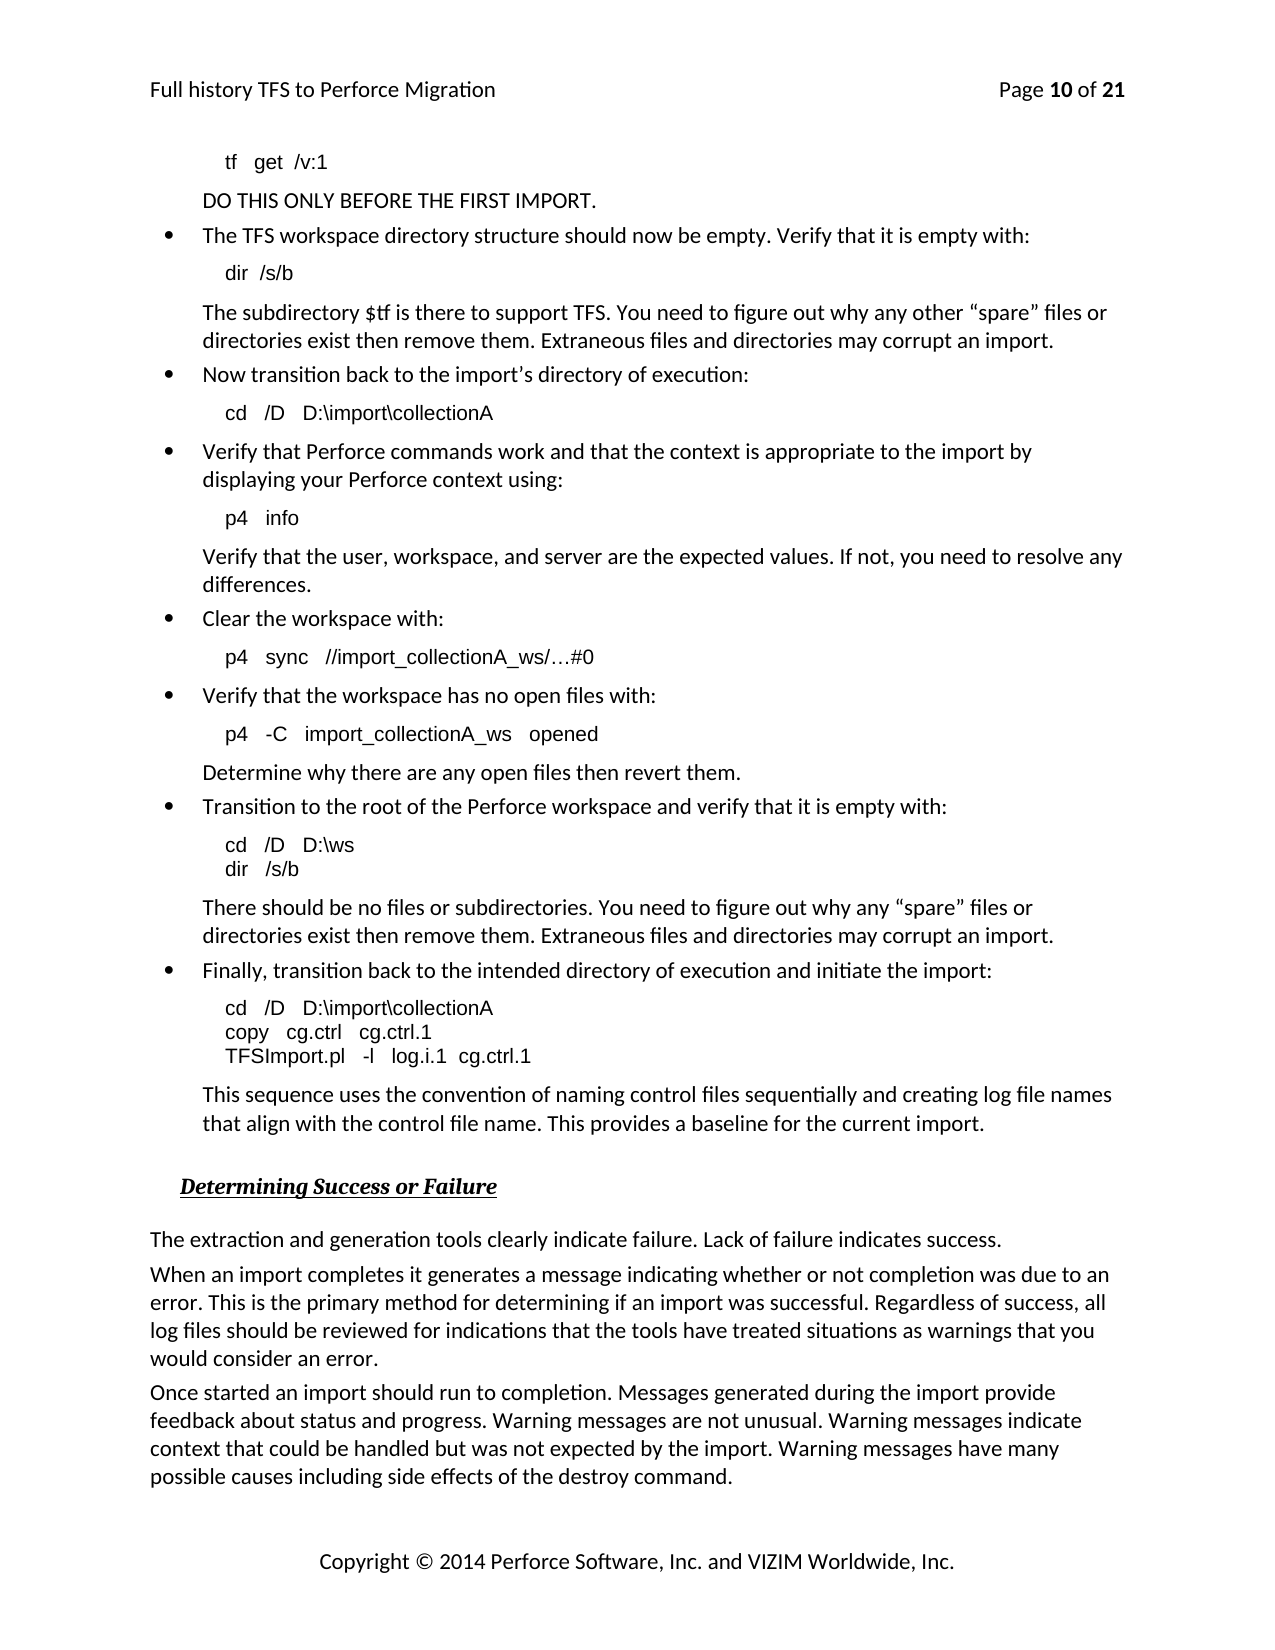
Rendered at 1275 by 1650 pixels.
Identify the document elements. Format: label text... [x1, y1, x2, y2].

text dir /s/b [225, 261, 1125, 285]
text Verify that the workspace has no open files with: [165, 681, 1125, 709]
text The TFS workspace directory structure should now be empty. Verify that it is empty with: [165, 221, 1125, 249]
text Verify that Perforce commands work and that the context is appropriate to the import by displaying your Perforce context using: [165, 437, 1125, 493]
text tf get /v:1 [225, 150, 1125, 174]
text Transition to the root of the Perforce workspace and verify that it is empty with: [165, 792, 1125, 821]
text Once started an import should run to completion. Messages generated during the import provide feedback about status and progress. Warning messages are not unusual. Warning messages indicate context that could be handled but was not expected by the import. Warning messages have many possible causes including side effects of the destroy command. [150, 1378, 1125, 1490]
text Clear the workspace with: [165, 604, 1125, 632]
subtitle Determining Success or Failure [180, 1174, 1125, 1201]
text p4 -C import_collectionA_ws opened [225, 722, 1125, 746]
text p4 info [225, 506, 1125, 529]
text Now transition back to the import’s directory of execution: [165, 360, 1125, 388]
text The extraction and generation tools clearly indicate failure. Lack of failure indicates success. [150, 1226, 1125, 1253]
text DO THIS ONLY BEFORE THE FIRST IMPORT. [202, 186, 1125, 214]
text When an import completes it generates a message indicating whether or not completion was due to an error. This is the primary method for determining if an import was successful. Regardless of success, all log files should be reviewed for indications that the tools have treated situations as warnings that you would consider an error. [150, 1260, 1125, 1372]
text cd /D D:\import\collectionA [225, 401, 1125, 424]
text p4 sync //import_collectionA_ws/…#0 [225, 645, 1125, 669]
text dir /s/b [225, 857, 1125, 881]
text There should be no files or subdirectories. You need to figure out why any “spare” files or directories exist then remove them. Extraneous files and directories may corrupt an import. [202, 893, 1125, 949]
text cd /D D:\ws [225, 833, 1125, 857]
text Finally, transition back to the intended directory of execution and initiate the import: [165, 956, 1125, 984]
text The subdirectory $tf is there to support TFS. You need to figure out why any other “spare” files or directories exist then remove them. Extraneous files and directories may corrupt an import. [202, 298, 1125, 354]
text This sequence uses the convention of naming control files sequentially and creating log file names that align with the control file name. This provides a baseline for the current import. [202, 1081, 1125, 1137]
text Verify that the user, workspace, and server are the expected values. If not, you need to resolve any differences. [202, 542, 1125, 598]
text Determine why there are any open files then revert them. [202, 758, 1125, 786]
text TFSImport.pl -l log.i.1 cg.ctrl.1 [225, 1044, 1125, 1068]
text copy cg.ctrl cg.ctrl.1 [225, 1020, 1125, 1044]
text cd /D D:\import\collectionA [225, 996, 1125, 1020]
